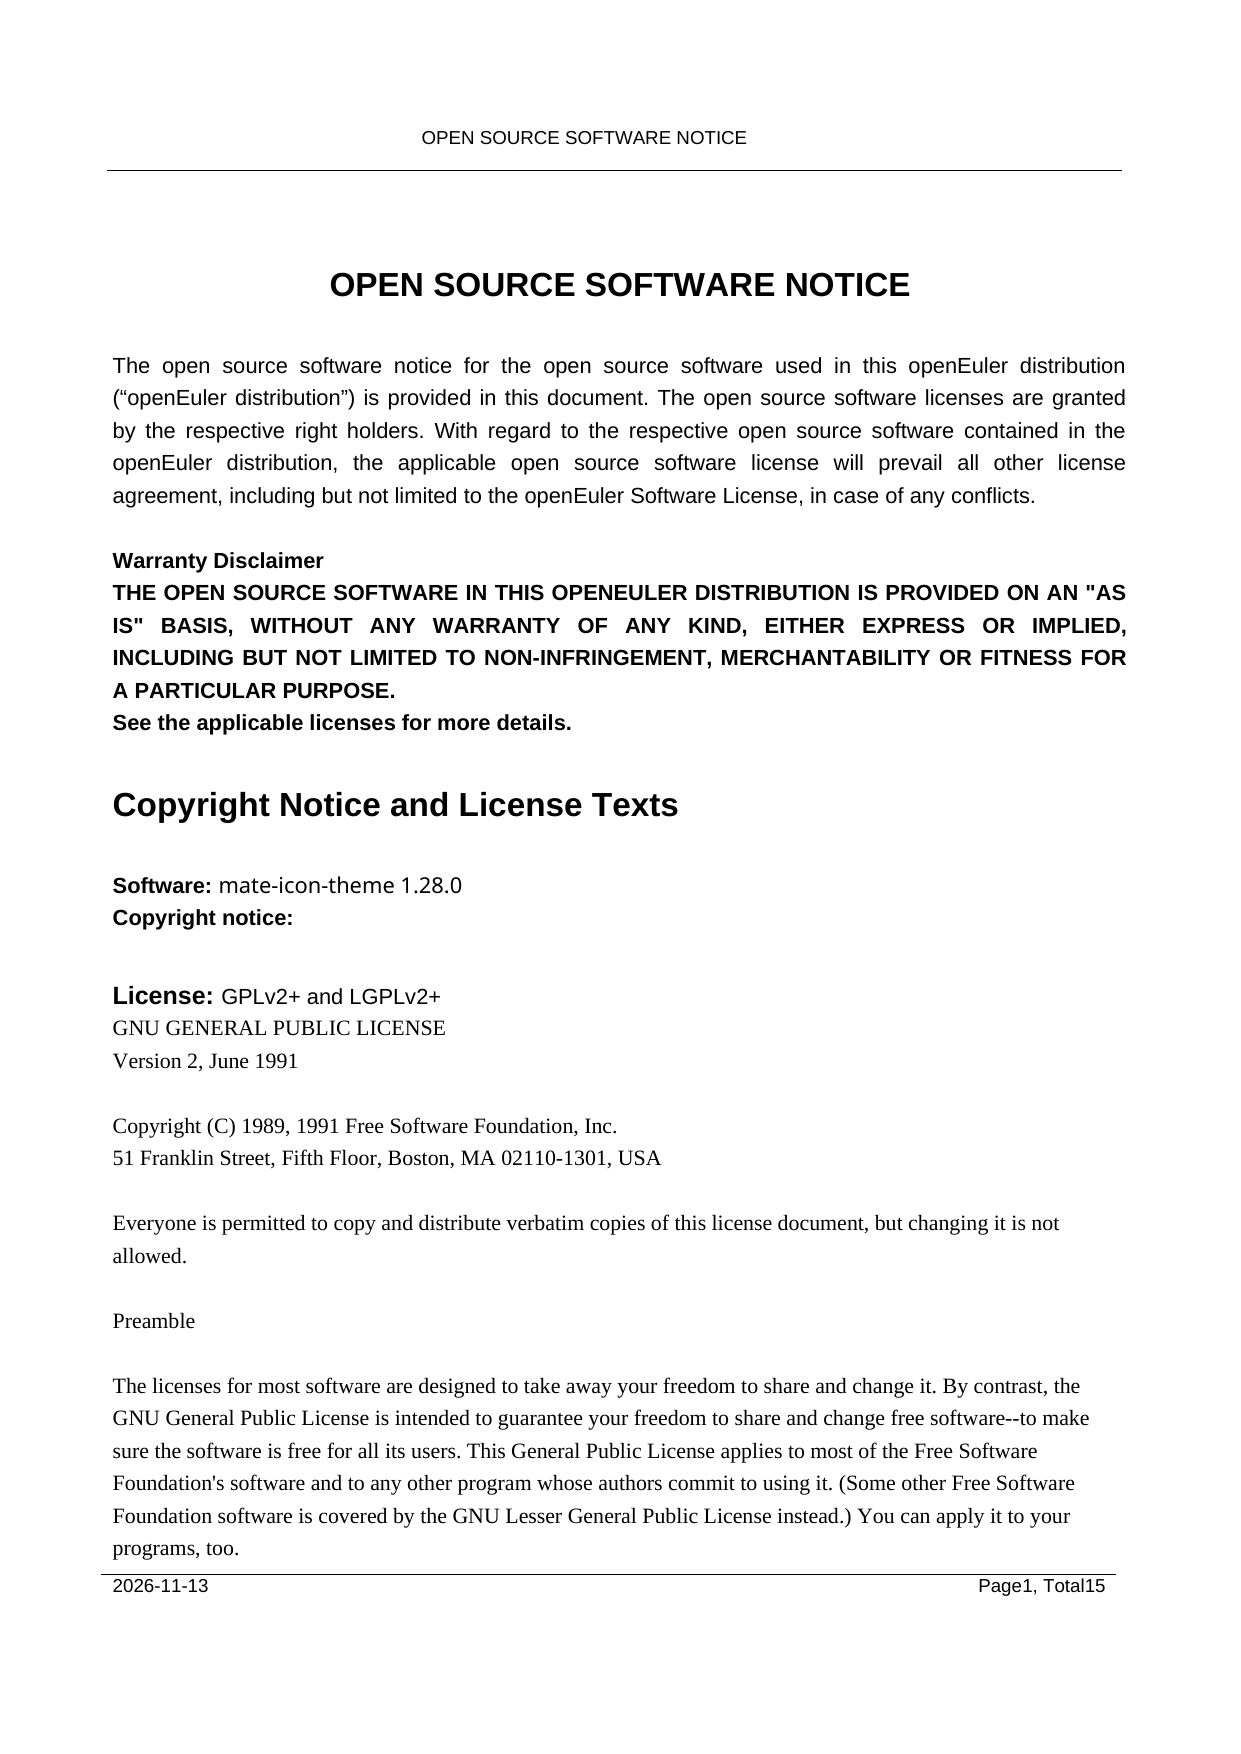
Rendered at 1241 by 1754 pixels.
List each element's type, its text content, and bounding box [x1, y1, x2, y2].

text The open source software notice for the open source software used in this openEuler distribution (“openEuler distribution”) is provided in this document. The open source software licenses are granted by the respective right holders. With regard to the respective open source software contained in the openEuler distribution, the applicable open source software license will prevail all other license agreement, including but not limited to the openEuler Software License, in case of any conflicts. [112, 349, 1128, 511]
title Software: mate-icon-theme 1.28.0 [112, 869, 1128, 901]
text License: GPLv2+ and LGPLv2+ [112, 979, 1128, 1012]
text Copyright notice: [112, 901, 1128, 934]
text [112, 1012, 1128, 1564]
text OPEN SOURCE SOFTWARE NOTICE [112, 251, 1128, 316]
text Warranty Disclaimer [112, 544, 1128, 576]
text THE OPEN SOURCE SOFTWARE IN THIS OPENEULER DISTRIBUTION IS PROVIDED ON AN "AS IS" BASIS, WITHOUT ANY WARRANTY OF ANY KIND, EITHER EXPRESS OR IMPLIED, INCLUDING BUT NOT LIMITED TO NON-INFRINGEMENT, MERCHANTABILITY OR FITNESS FOR A PARTICULAR PURPOSE. See the applicable licenses for more details. [112, 576, 1128, 739]
text Copyright Notice and License Texts [112, 771, 1128, 836]
